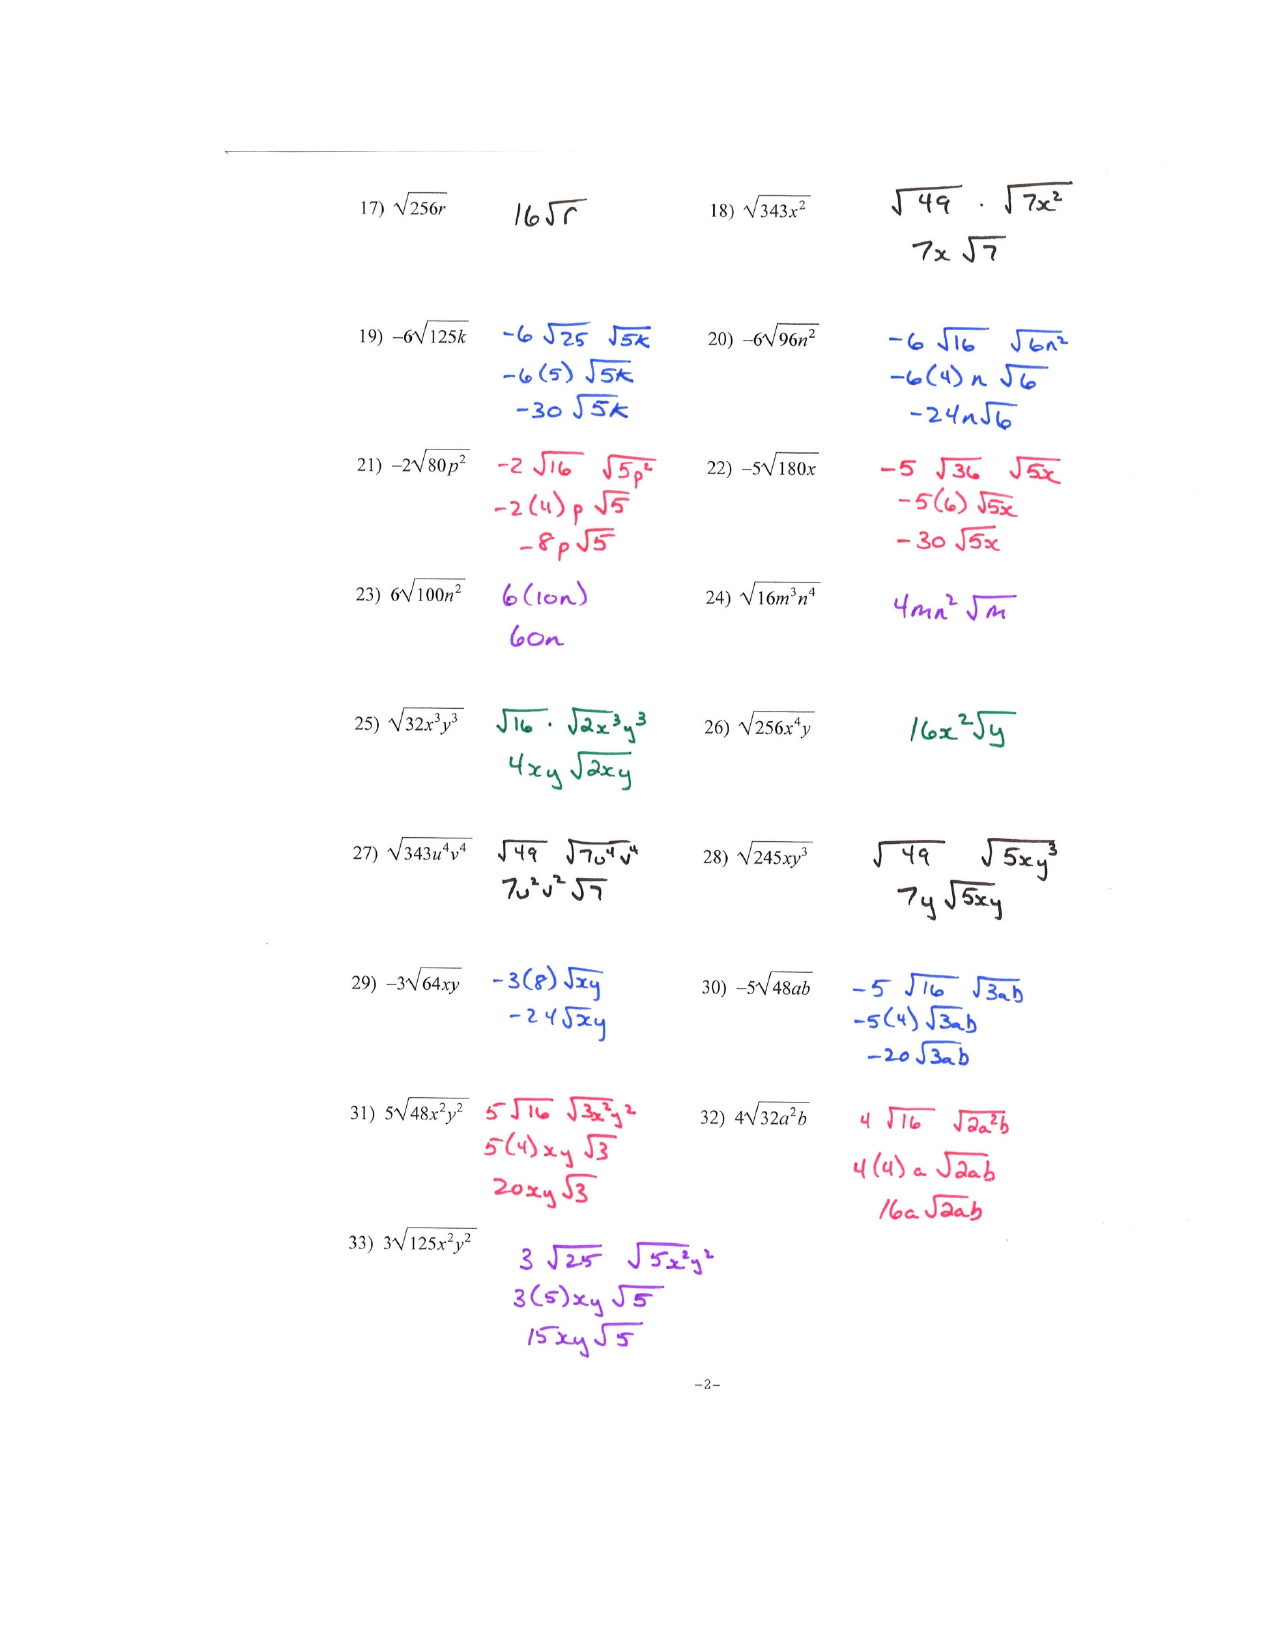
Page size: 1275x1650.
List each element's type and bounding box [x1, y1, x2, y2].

picture [225, 150, 1200, 1412]
